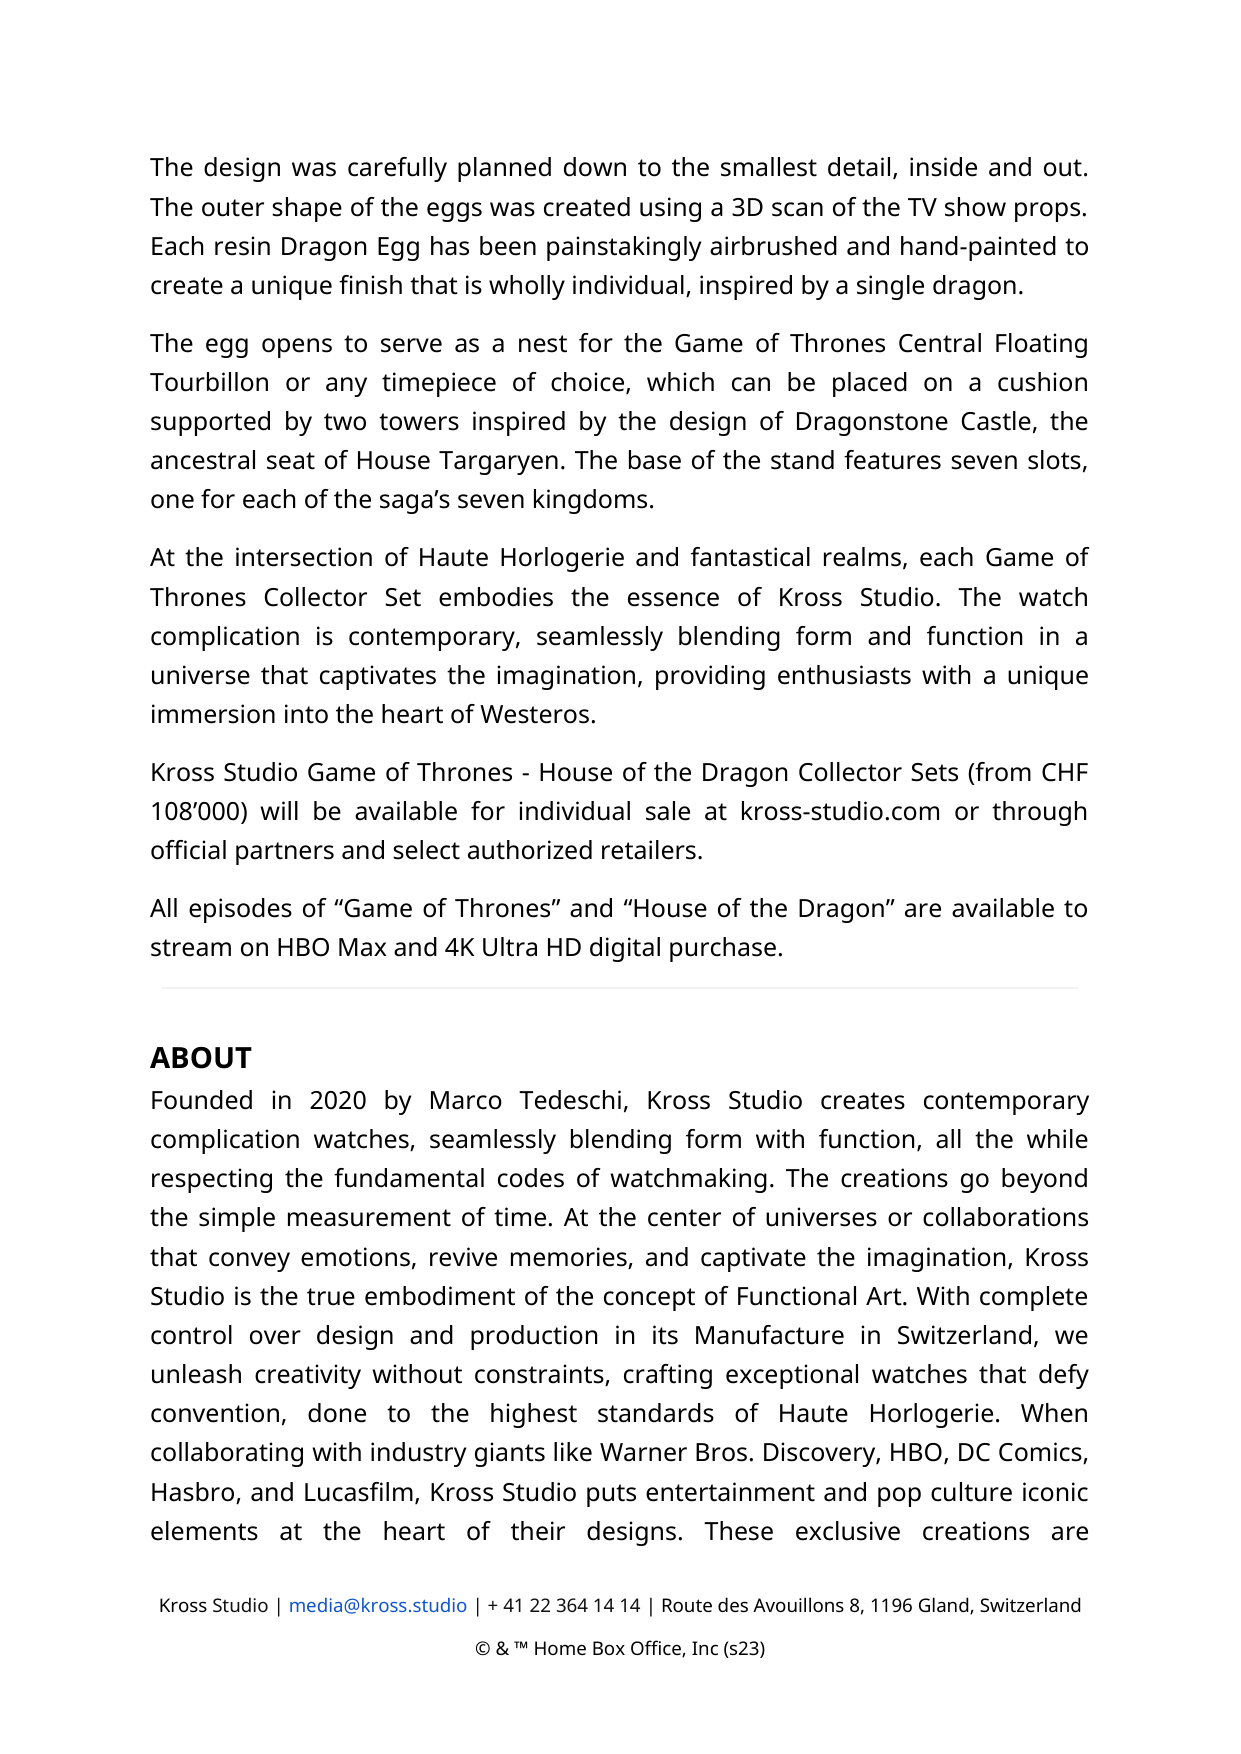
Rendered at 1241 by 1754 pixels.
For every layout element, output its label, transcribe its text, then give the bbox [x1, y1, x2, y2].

text The design was carefully planned down to the smallest detail, inside and out. The outer shape of the eggs was created using a 3D scan of the TV show props. Each resin Dragon Egg has been painstakingly airbrushed and hand-painted to create a unique finish that is wholly individual, inspired by a single dragon. [150, 150, 1090, 302]
text All episodes of “Game of Thrones” and “House of the Dragon” are available to stream on HBO Max and 4K Ultra HD digital purchase. [150, 891, 1090, 964]
text At the intersection of Haute Horlogerie and fantastical realms, each Game of Thrones Collector Set embodies the essence of Kross Studio. The watch complication is contemporary, seamlessly blending form and function in a universe that captivates the imagination, providing enthusiasts with a unique immersion into the heart of Westeros. [150, 540, 1090, 731]
text The egg opens to serve as a nest for the Game of Thrones Central Floating Tourbillon or any timepiece of choice, which can be placed on a cushion supported by two towers inspired by the design of Dragonstone Castle, the ancestral seat of House Targaryen. The base of the stand features seven slots, one for each of the saga’s seven kingdoms. [150, 325, 1090, 516]
text Kross Studio Game of Thrones - House of the Dragon Collector Sets (from CHF 108’000) will be available for individual sale at kross-studio.com or through official partners and select authorized retailers. [150, 754, 1090, 867]
text ABOUT [150, 1037, 1090, 1077]
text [150, 1082, 1090, 1547]
